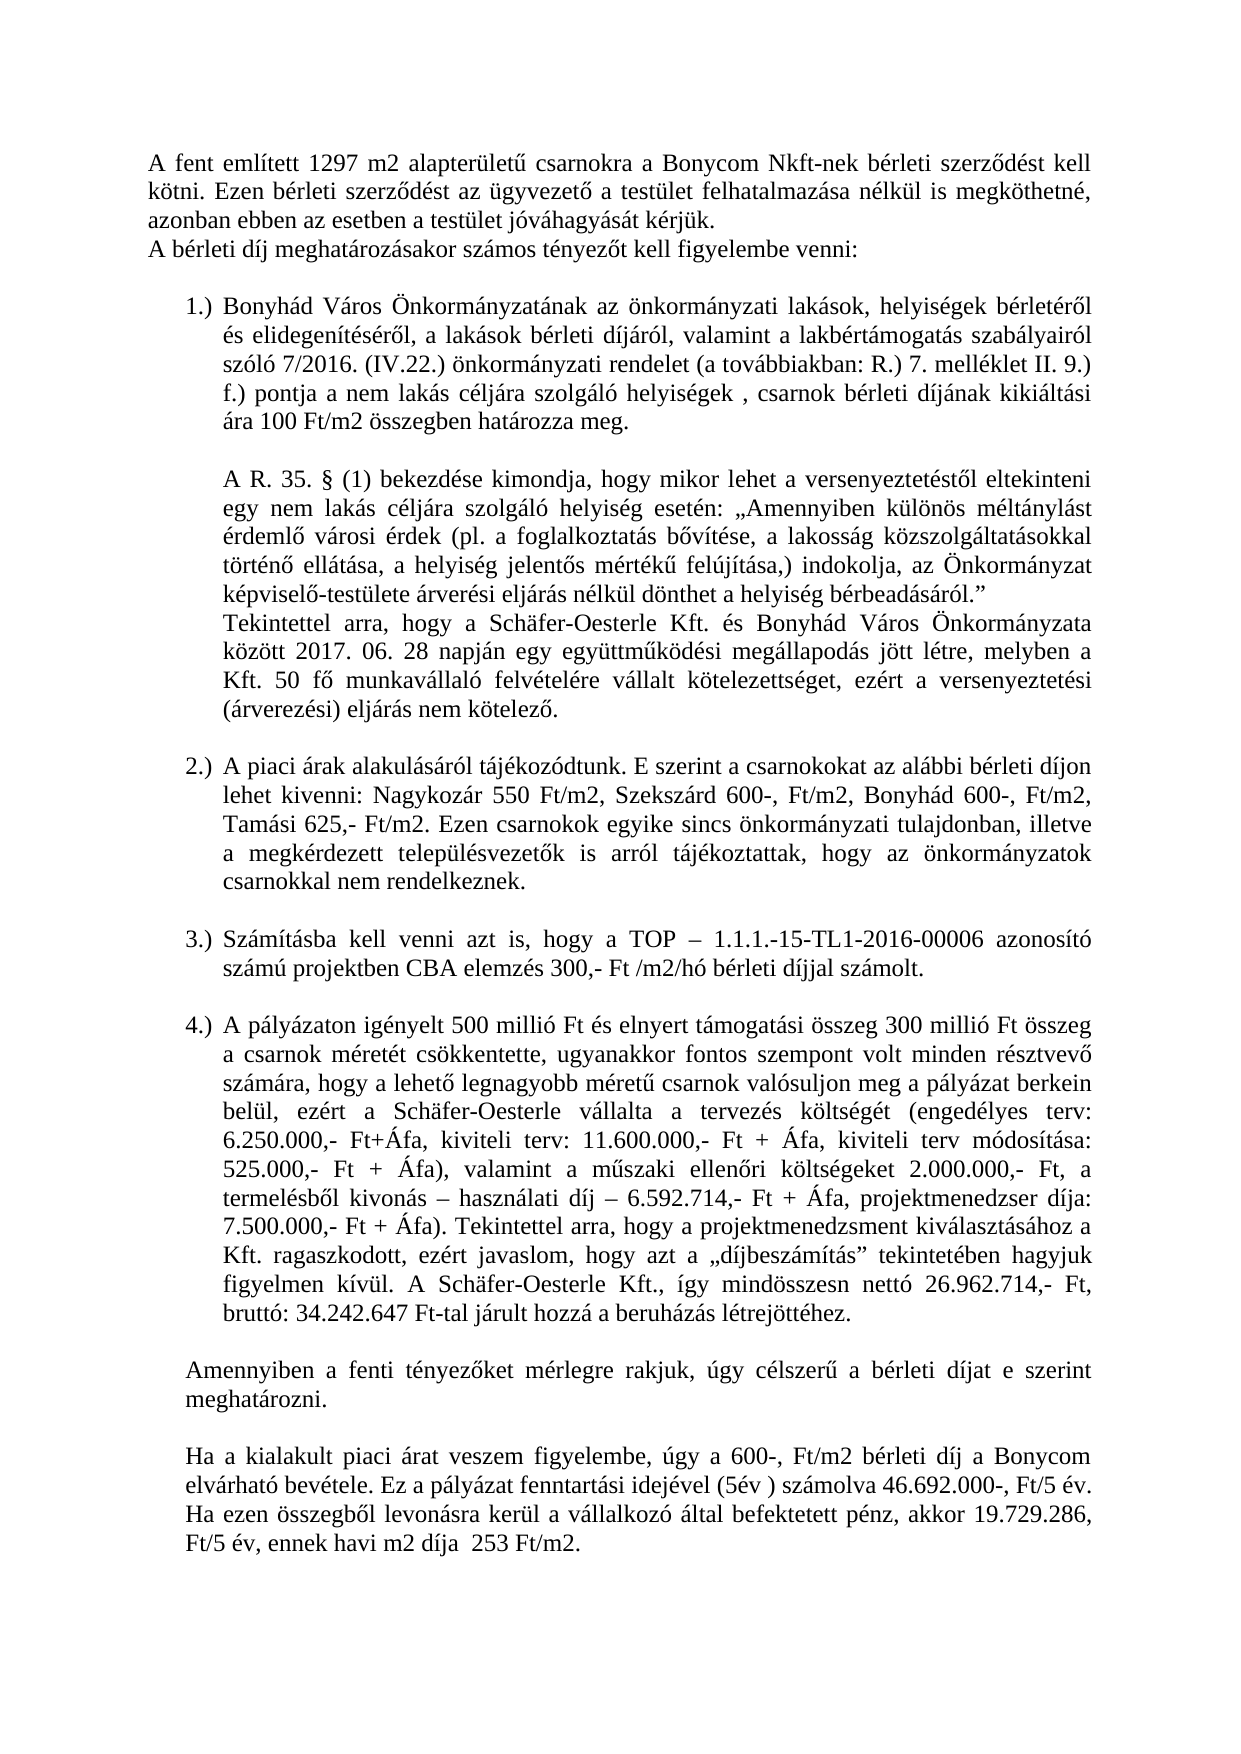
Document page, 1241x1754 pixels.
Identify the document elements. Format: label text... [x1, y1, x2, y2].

list Számításba kell venni azt is, hogy a TOP – 1.1.1.-15-TL1-2016-00006 azonosító számú projektben CBA elemzés 300,- Ft /m2/hó bérleti díjjal számolt. [185, 924, 1093, 981]
list A piaci árak alakulásáról tájékozódtunk. E szerint a csarnokokat az alábbi bérleti díjon lehet kivenni: Nagykozár 550 Ft/m2, Szekszárd 600-, Ft/m2, Bonyhád 600-, Ft/m2, Tamási 625,- Ft/m2. Ezen csarnokok egyike sincs önkormányzati tulajdonban, illetve a megkérdezett településvezetők is arról tájékoztattak, hogy az önkormányzatok csarnokkal nem rendelkeznek. [185, 751, 1093, 895]
list A pályázaton igényelt 500 millió Ft és elnyert támogatási összeg 300 millió Ft összeg a csarnok méretét csökkentette, ugyanakkor fontos szempont volt minden résztvevő számára, hogy a lehető legnagyobb méretű csarnok valósuljon meg a pályázat berkein belül, ezért a Schäfer-Oesterle vállalta a tervezés költségét (engedélyes terv: 6.250.000,- Ft+Áfa, kiviteli terv: 11.600.000,- Ft + Áfa, kiviteli terv módosítása: 525.000,- Ft + Áfa), valamint a műszaki ellenőri költségeket 2.000.000,- Ft, a termelésből kivonás – használati díj – 6.592.714,- Ft + Áfa, projektmenedzser díja: 7.500.000,- Ft + Áfa). Tekintettel arra, hogy a projektmenedzsment kiválasztásához a Kft. ragaszkodott, ezért javaslom, hogy azt a „díjbeszámítás” tekintetében hagyjuk figyelmen kívül. A Schäfer-Oesterle Kft., így mindösszesn nettó 26.962.714,- Ft, bruttó: 34.242.647 Ft-tal járult hozzá a beruházás létrejöttéhez. [185, 1010, 1093, 1326]
list Tekintettel arra, hogy a Schäfer-Oesterle Kft. és Bonyhád Város Önkormányzata között 2017. 06. 28 napján egy együttműködési megállapodás jött létre, melyben a Kft. 50 fő munkavállaló felvételére vállalt kötelezettséget, ezért a versenyeztetési (árverezési) eljárás nem kötelező. [223, 608, 1093, 723]
list A R. 35. § (1) bekezdése kimondja, hogy mikor lehet a versenyeztetéstől eltekinteni egy nem lakás céljára szolgáló helyiség esetén: „Amennyiben különös méltánylást érdemlő városi érdek (pl. a foglalkoztatás bővítése, a lakosság közszolgáltatásokkal történő ellátása, a helyiség jelentős mértékű felújítása,) indokolja, az Önkormányzat képviselő-testülete árverési eljárás nélkül dönthet a helyiség bérbeadásáról.” [223, 464, 1093, 608]
text Ha ezen összegből levonásra kerül a vállalkozó által befektetett pénz, akkor 19.729.286, Ft/5 év, ennek havi m2 díja 253 Ft/m2. [185, 1499, 1093, 1556]
text A fent említett 1297 m2 alapterületű csarnokra a Bonycom Nkft-nek bérleti szerződést kell kötni. Ezen bérleti szerződést az ügyvezető a testület felhatalmazása nélkül is megköthetné, azonban ebben az esetben a testület jóváhagyását kérjük. [148, 148, 1093, 234]
text A bérleti díj meghatározásakor számos tényezőt kell figyelembe venni: [148, 234, 1093, 263]
text Amennyiben a fenti tényezőket mérlegre rakjuk, úgy célszerű a bérleti díjat e szerint meghatározni. [185, 1355, 1093, 1413]
list Bonyhád Város Önkormányzatának az önkormányzati lakások, helyiségek bérletéről és elidegenítéséről, a lakások bérleti díjáról, valamint a lakbértámogatás szabályairól szóló 7/2016. (IV.22.) önkormányzati rendelet (a továbbiakban: R.) 7. melléklet II. 9.) f.) pontja a nem lakás céljára szolgáló helyiségek , csarnok bérleti díjának kikiáltási ára 100 Ft/m2 összegben határozza meg. [185, 291, 1093, 435]
text Ha a kialakult piaci árat veszem figyelembe, úgy a 600-, Ft/m2 bérleti díj a Bonycom elvárható bevétele. Ez a pályázat fenntartási idejével (5év ) számolva 46.692.000-, Ft/5 év. [185, 1441, 1093, 1499]
